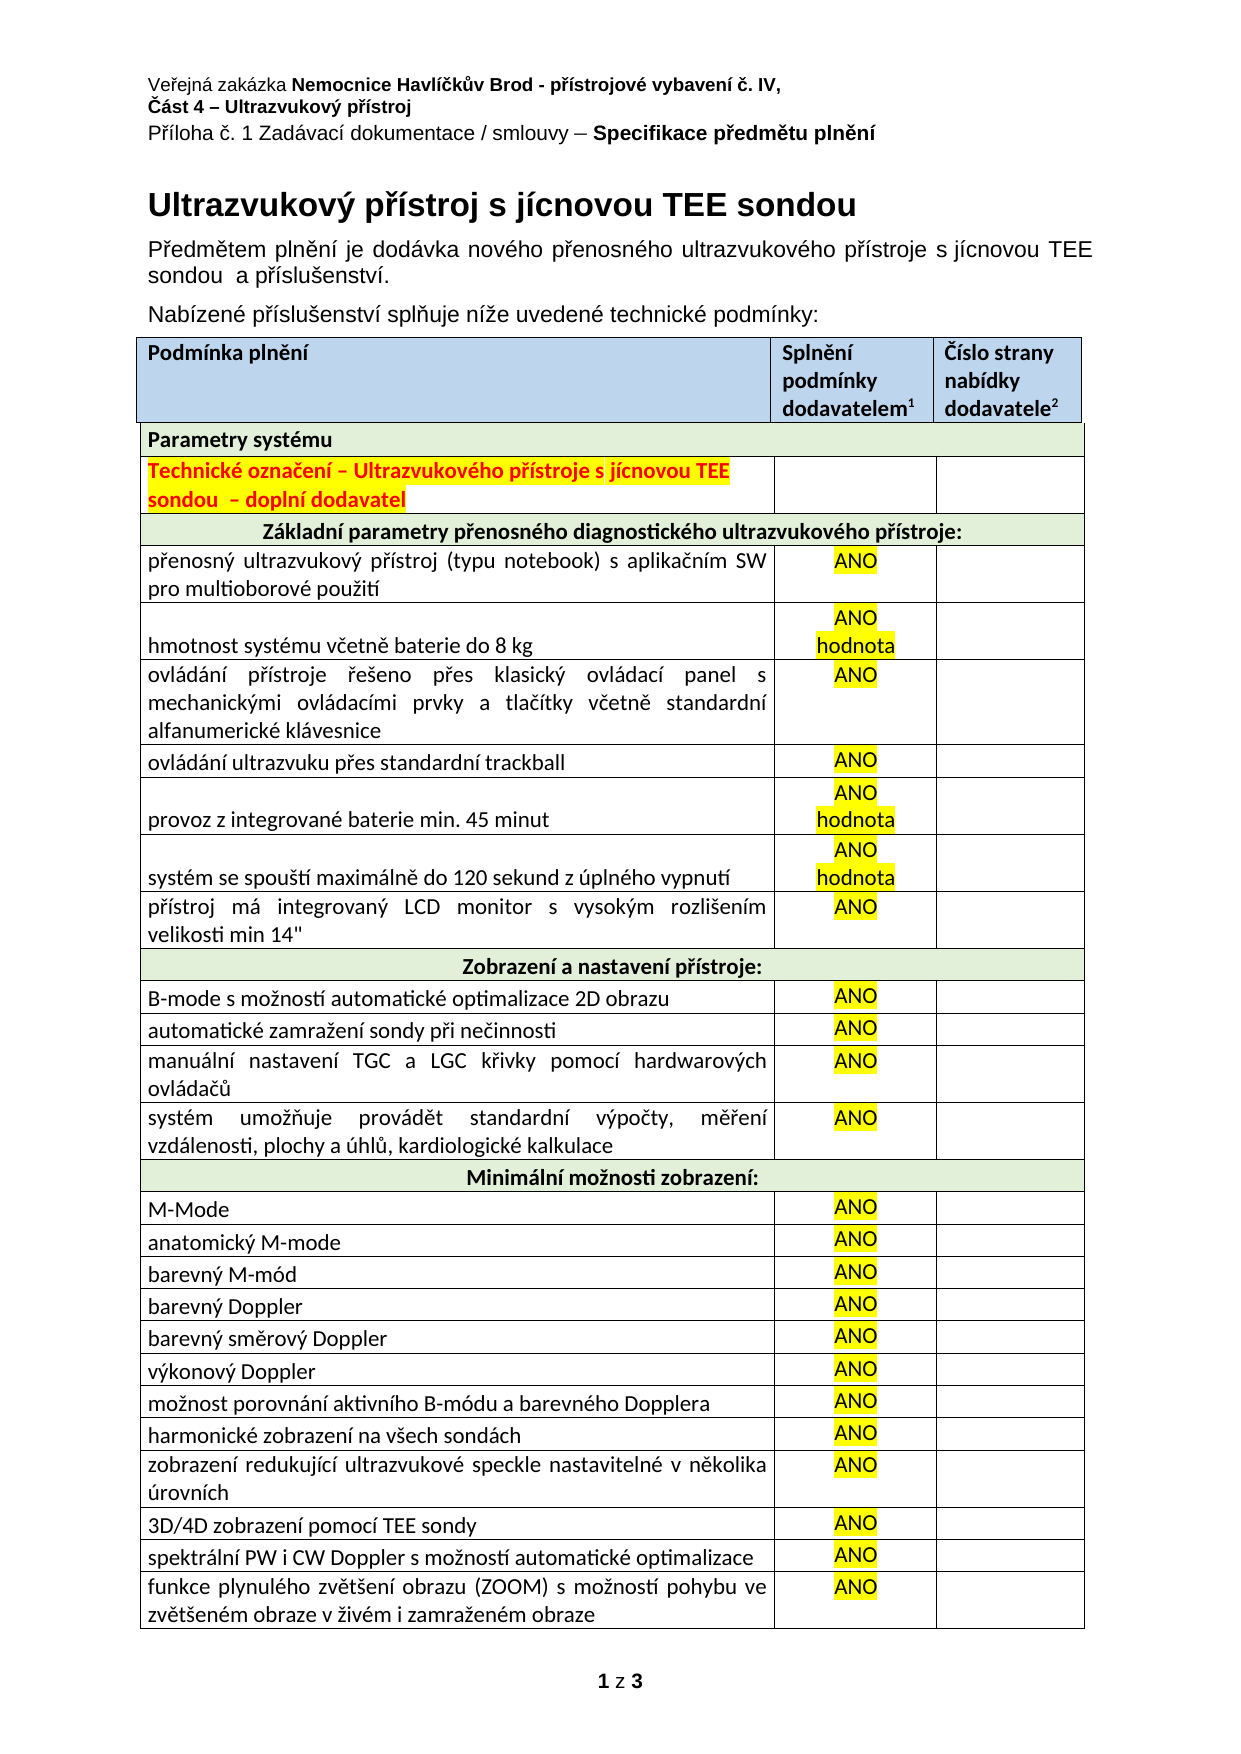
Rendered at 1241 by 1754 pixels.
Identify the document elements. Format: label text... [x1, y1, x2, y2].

table_cell Minimální možnosti zobrazení: [141, 1160, 1084, 1191]
table_cell spektrální PW i CW Doppler s možností automatické optimalizace [141, 1540, 774, 1571]
table_cell Základní parametry přenosného diagnostického ultrazvukového přístroje: [141, 514, 1084, 545]
table_cell automatické zamražení sondy při nečinnosti [141, 1014, 774, 1045]
table_cell přístroj má integrovaný LCD monitor s vysokým rozlišením velikosti min 14" [141, 892, 774, 948]
table_cell možnost porovnání aktivního B-módu a barevného Dopplera [141, 1386, 774, 1417]
table_cell [937, 1046, 1084, 1102]
table_cell ANO [775, 1386, 936, 1417]
text Ultrazvukový přístroj s jícnovou TEE sondou [148, 184, 1093, 223]
table_cell ANO [775, 1354, 936, 1385]
table_cell [937, 546, 1084, 602]
table_cell ANO [775, 1321, 936, 1353]
table_cell ANO [775, 745, 936, 777]
table_cell barevný směrový Doppler [141, 1321, 774, 1353]
table_cell hmotnost systému včetně baterie do 8 kg [141, 603, 774, 659]
table_cell [937, 1225, 1084, 1256]
table_cell [937, 1386, 1084, 1417]
table_cell ANO [775, 1451, 936, 1507]
table_cell M-Mode [141, 1192, 774, 1223]
table_cell systém se spouští maximálně do 120 sekund z úplného vypnutí [141, 835, 774, 891]
table_cell [937, 745, 1084, 777]
table_cell manuální nastavení TGC a LGC křivky pomocí hardwarových ovládačů [141, 1046, 774, 1102]
table_cell [937, 1257, 1084, 1288]
table_cell zobrazení redukující ultrazvukové speckle nastavitelné v několika úrovních [141, 1451, 774, 1507]
table_cell [937, 1451, 1084, 1507]
table_cell [937, 1321, 1084, 1353]
table_cell provoz z integrované baterie min. 45 minut [141, 778, 774, 834]
table_cell ANO hodnota [775, 835, 834, 891]
table_cell [937, 1508, 1084, 1539]
table_cell ANO hodnota [877, 603, 936, 659]
table_header Číslo strany nabídky dodavatele [934, 338, 1081, 422]
table_cell [937, 603, 1084, 659]
text Nabízené příslušenství splňuje níže uvedené technické podmínky: [148, 301, 1093, 327]
table_header Parametry systému [141, 423, 1084, 456]
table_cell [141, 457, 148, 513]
table_cell funkce plynulého zvětšení obrazu (ZOOM) s možností pohybu ve zvětšeném obraze v živém i zamraženém obraze [141, 1572, 774, 1628]
table_cell ANO [775, 660, 936, 744]
table_cell Technické označení – Ultrazvukového přístroje s jícnovou TEE sondou – doplní dodavatel [406, 457, 774, 513]
table_cell [937, 1572, 1084, 1628]
text Veřejná zakázka Nemocnice Havlíčkův Brod - přístrojové vybavení č. IV, [148, 74, 1181, 95]
table_cell ANO [775, 1225, 936, 1256]
table_cell ovládání ultrazvuku přes standardní trackball [141, 745, 774, 777]
table_cell [937, 1354, 1084, 1385]
table_header Podmínka plnění [137, 338, 770, 422]
table_cell ANO [775, 981, 936, 1012]
table_cell ANO [775, 892, 936, 948]
table_cell [937, 1103, 1084, 1159]
table_cell 3D/4D zobrazení pomocí TEE sondy [141, 1508, 774, 1539]
table_cell ANO hodnota [877, 778, 936, 834]
table_cell ANO [775, 546, 936, 602]
table_cell [937, 1289, 1084, 1320]
table_cell [937, 981, 1084, 1012]
table_cell ANO [775, 1418, 936, 1449]
table_cell [937, 1192, 1084, 1223]
table_cell ANO [775, 1289, 936, 1320]
table_cell ANO [775, 1572, 936, 1628]
text Předmětem plnění je dodávka nového přenosného ultrazvukového přístroje s jícnovou TEE sondou a příslušenství. [148, 236, 1093, 288]
table_cell [937, 892, 1084, 948]
table_cell barevný Doppler [141, 1289, 774, 1320]
table_cell ANO hodnota [877, 835, 936, 891]
table_cell ANO [775, 1014, 936, 1045]
table_cell anatomický M-mode [141, 1225, 774, 1256]
table_cell [937, 457, 1084, 513]
table_cell harmonické zobrazení na všech sondách [141, 1418, 774, 1449]
table_cell [775, 457, 936, 513]
table_cell barevný M-mód [141, 1257, 774, 1288]
table_cell výkonový Doppler [141, 1354, 774, 1385]
table_cell ANO [775, 1257, 936, 1288]
table_cell ANO [775, 1192, 936, 1223]
table_header Splnění podmínky dodavatelem [771, 338, 933, 422]
table_cell ANO [775, 1046, 936, 1102]
table_cell B-mode s možností automatické optimalizace 2D obrazu [141, 981, 774, 1012]
table_cell [937, 1014, 1084, 1045]
table_cell systém umožňuje provádět standardní výpočty, měření vzdálenosti, plochy a úhlů, kardiologické kalkulace [141, 1103, 774, 1159]
table_cell [937, 778, 1084, 834]
table_cell Zobrazení a nastavení přístroje: [141, 949, 1084, 980]
table_cell [937, 660, 1084, 744]
table_cell [937, 1418, 1084, 1449]
table_cell ovládání přístroje řešeno přes klasický ovládací panel s mechanickými ovládacími prvky a tlačítky včetně standardní alfanumerické klávesnice [141, 660, 774, 744]
table_cell ANO hodnota [775, 778, 834, 834]
table_cell ANO hodnota [775, 603, 834, 659]
text Příloha č. 1 Zadávací dokumentace / smlouvy – Specifikace předmětu plnění [148, 117, 1093, 146]
table_cell ANO [775, 1103, 936, 1159]
table_cell ANO [775, 1508, 936, 1539]
text Část 4 – Ultrazvukový přístroj [148, 95, 1181, 117]
table_cell ANO [775, 1540, 936, 1571]
table_cell [937, 1540, 1084, 1571]
table_cell [937, 835, 1084, 891]
table_cell přenosný ultrazvukový přístroj (typu notebook) s aplikačním SW pro multioborové použití [141, 546, 774, 602]
